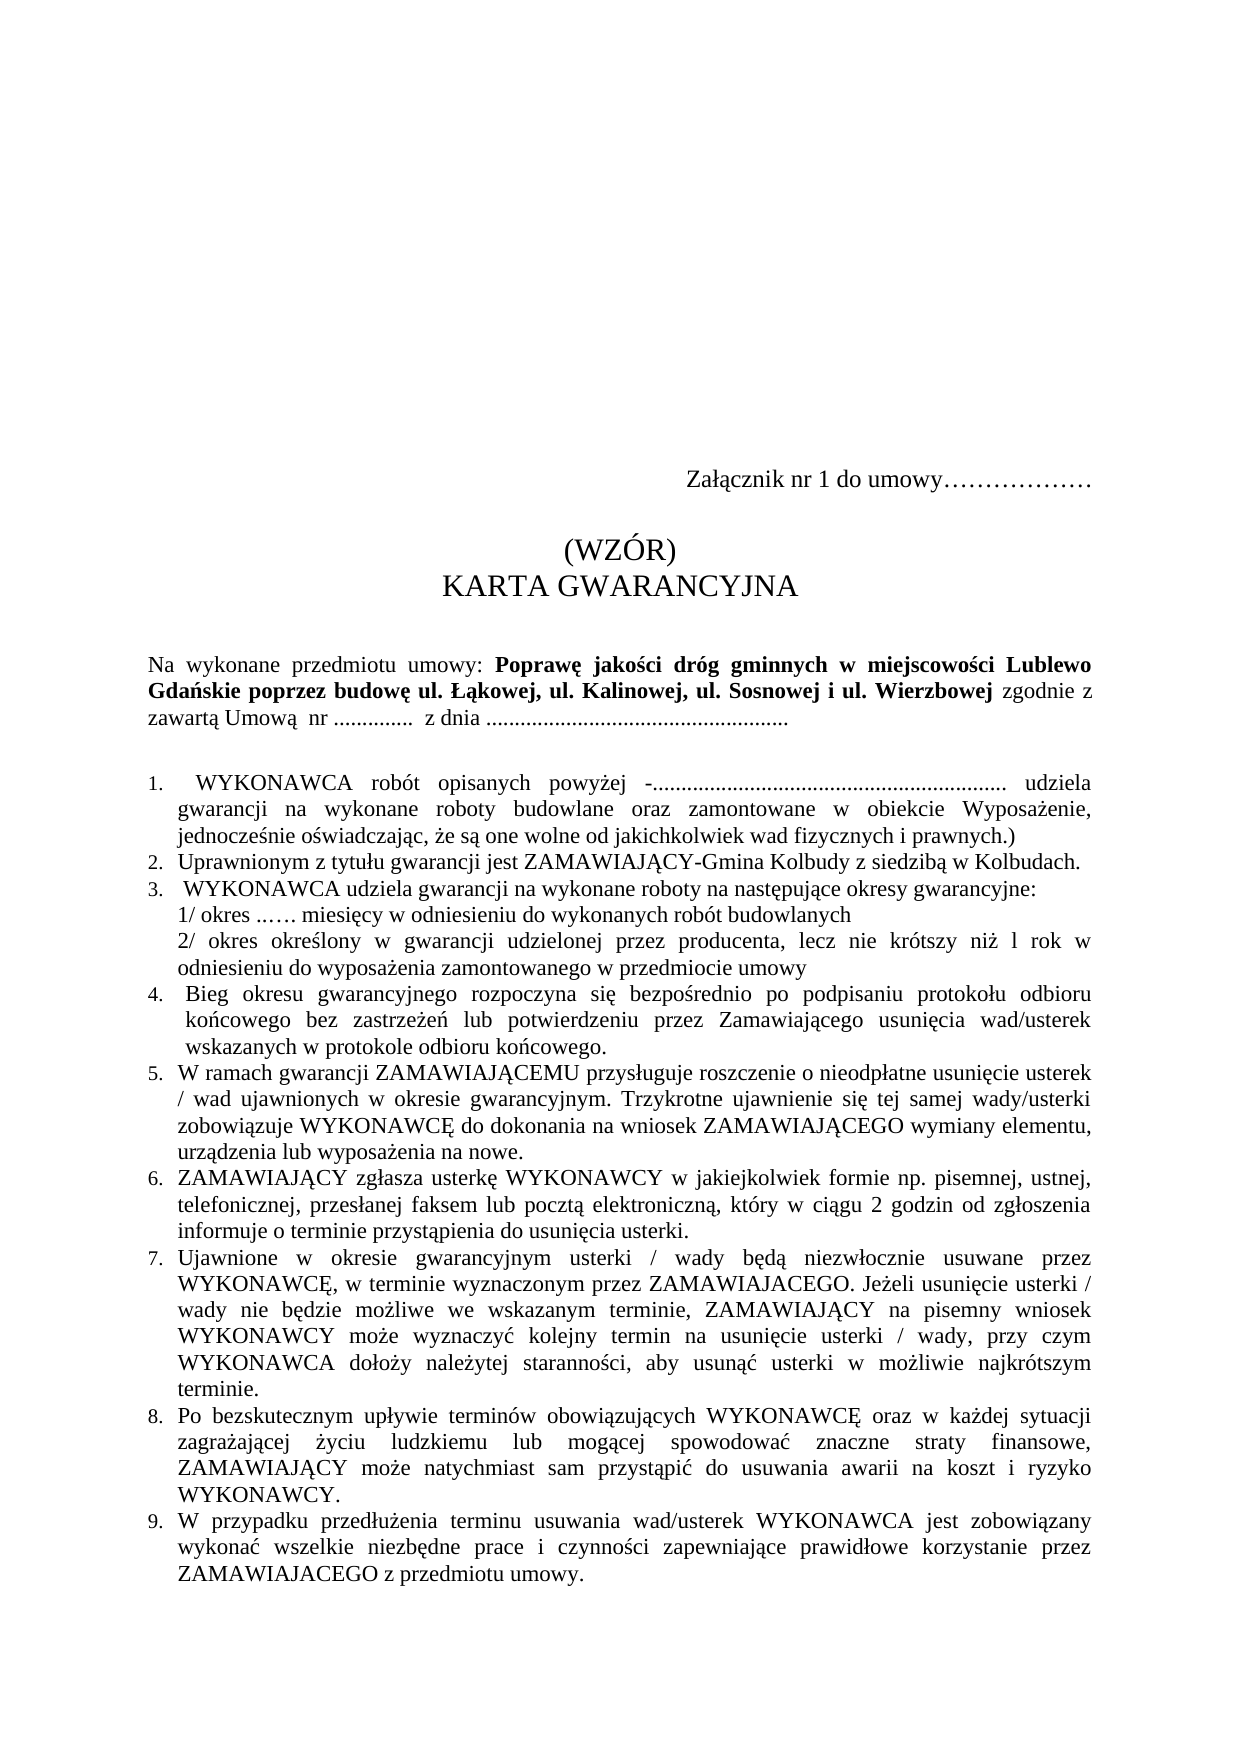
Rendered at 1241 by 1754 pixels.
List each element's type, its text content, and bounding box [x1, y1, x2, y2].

list W przypadku przedłużenia terminu usuwania wad/usterek WYKONAWCA jest zobowiązany wykonać wszelkie niezbędne prace i czynności zapewniające prawidłowe korzystanie przez ZAMAWIAJACEGO z przedmiotu umowy. [148, 1507, 1093, 1586]
text KARTA GWARANCYJNA [148, 567, 1093, 603]
text (WZÓR) [148, 531, 1093, 567]
list ZAMAWIAJĄCY zgłasza usterkę WYKONAWCY w jakiejkolwiek formie np. pisemnej, ustnej, telefonicznej, przesłanej faksem lub pocztą elektroniczną, który w ciągu 2 godzin od zgłoszenia informuje o terminie przystąpienia do usunięcia usterki. [148, 1164, 1093, 1243]
list Bieg okresu gwarancyjnego rozpoczyna się bezpośrednio po podpisaniu protokołu odbioru końcowego bez zastrzeżeń lub potwierdzeniu przez Zamawiającego usunięcia wad/usterek wskazanych w protokole odbioru końcowego. [148, 980, 1093, 1059]
list Po bezskutecznym upływie terminów obowiązujących WYKONAWCĘ oraz w każdej sytuacji zagrażającej życiu ludzkiemu lub mogącej spowodować znaczne straty finansowe, ZAMAWIAJĄCY może natychmiast sam przystąpić do usuwania awarii na koszt i ryzyko WYKONAWCY. [148, 1402, 1093, 1507]
text 2/ okres określony w gwarancji udzielonej przez producenta, lecz nie krótszy niż l rok w odniesieniu do wyposażenia zamontowanego w przedmiocie umowy [177, 927, 1093, 980]
list WYKONAWCA udziela gwarancji na wykonane roboty na następujące okresy gwarancyjne: [148, 874, 1093, 901]
text Na wykonane przedmiotu umowy: Poprawę jakości dróg gminnych w miejscowości Lublewo Gdańskie poprzez budowę ul. Łąkowej, ul. Kalinowej, ul. Sosnowej i ul. Wierzbowej zgodnie z zawartą Umową nr .............. z dnia ..................................................... [148, 651, 1093, 730]
list W ramach gwarancji ZAMAWIAJĄCEMU przysługuje roszczenie o nieodpłatne usunięcie usterek / wad ujawnionych w okresie gwarancyjnym. Trzykrotne ujawnienie się tej samej wady/usterki zobowiązuje WYKONAWCĘ do dokonania na wniosek ZAMAWIAJĄCEGO wymiany elementu, urządzenia lub wyposażenia na nowe. [148, 1059, 1093, 1164]
list Uprawnionym z tytułu gwarancji jest ZAMAWIAJĄCY-Gmina Kolbudy z siedzibą w Kolbudach. [148, 848, 1093, 874]
text Załącznik nr 1 do umowy……………… [148, 464, 1093, 493]
list WYKONAWCA robót opisanych powyżej -.............................................................. udziela gwarancji na wykonane roboty budowlane oraz zamontowane w obiekcie Wyposażenie, jednocześnie oświadczając, że są one wolne od jakichkolwiek wad fizycznych i prawnych.) [148, 769, 1093, 848]
list Ujawnione w okresie gwarancyjnym usterki / wady będą niezwłocznie usuwane przez WYKONAWCĘ, w terminie wyznaczonym przez ZAMAWIAJACEGO. Jeżeli usunięcie usterki / wady nie będzie możliwe we wskazanym terminie, ZAMAWIAJĄCY na pisemny wniosek WYKONAWCY może wyznaczyć kolejny termin na usunięcie usterki / wady, przy czym WYKONAWCA dołoży należytej staranności, aby usunąć usterki w możliwie najkrótszym terminie. [148, 1243, 1093, 1402]
text 1/ okres ..…. miesięcy w odniesieniu do wykonanych robót budowlanych [177, 901, 1093, 927]
